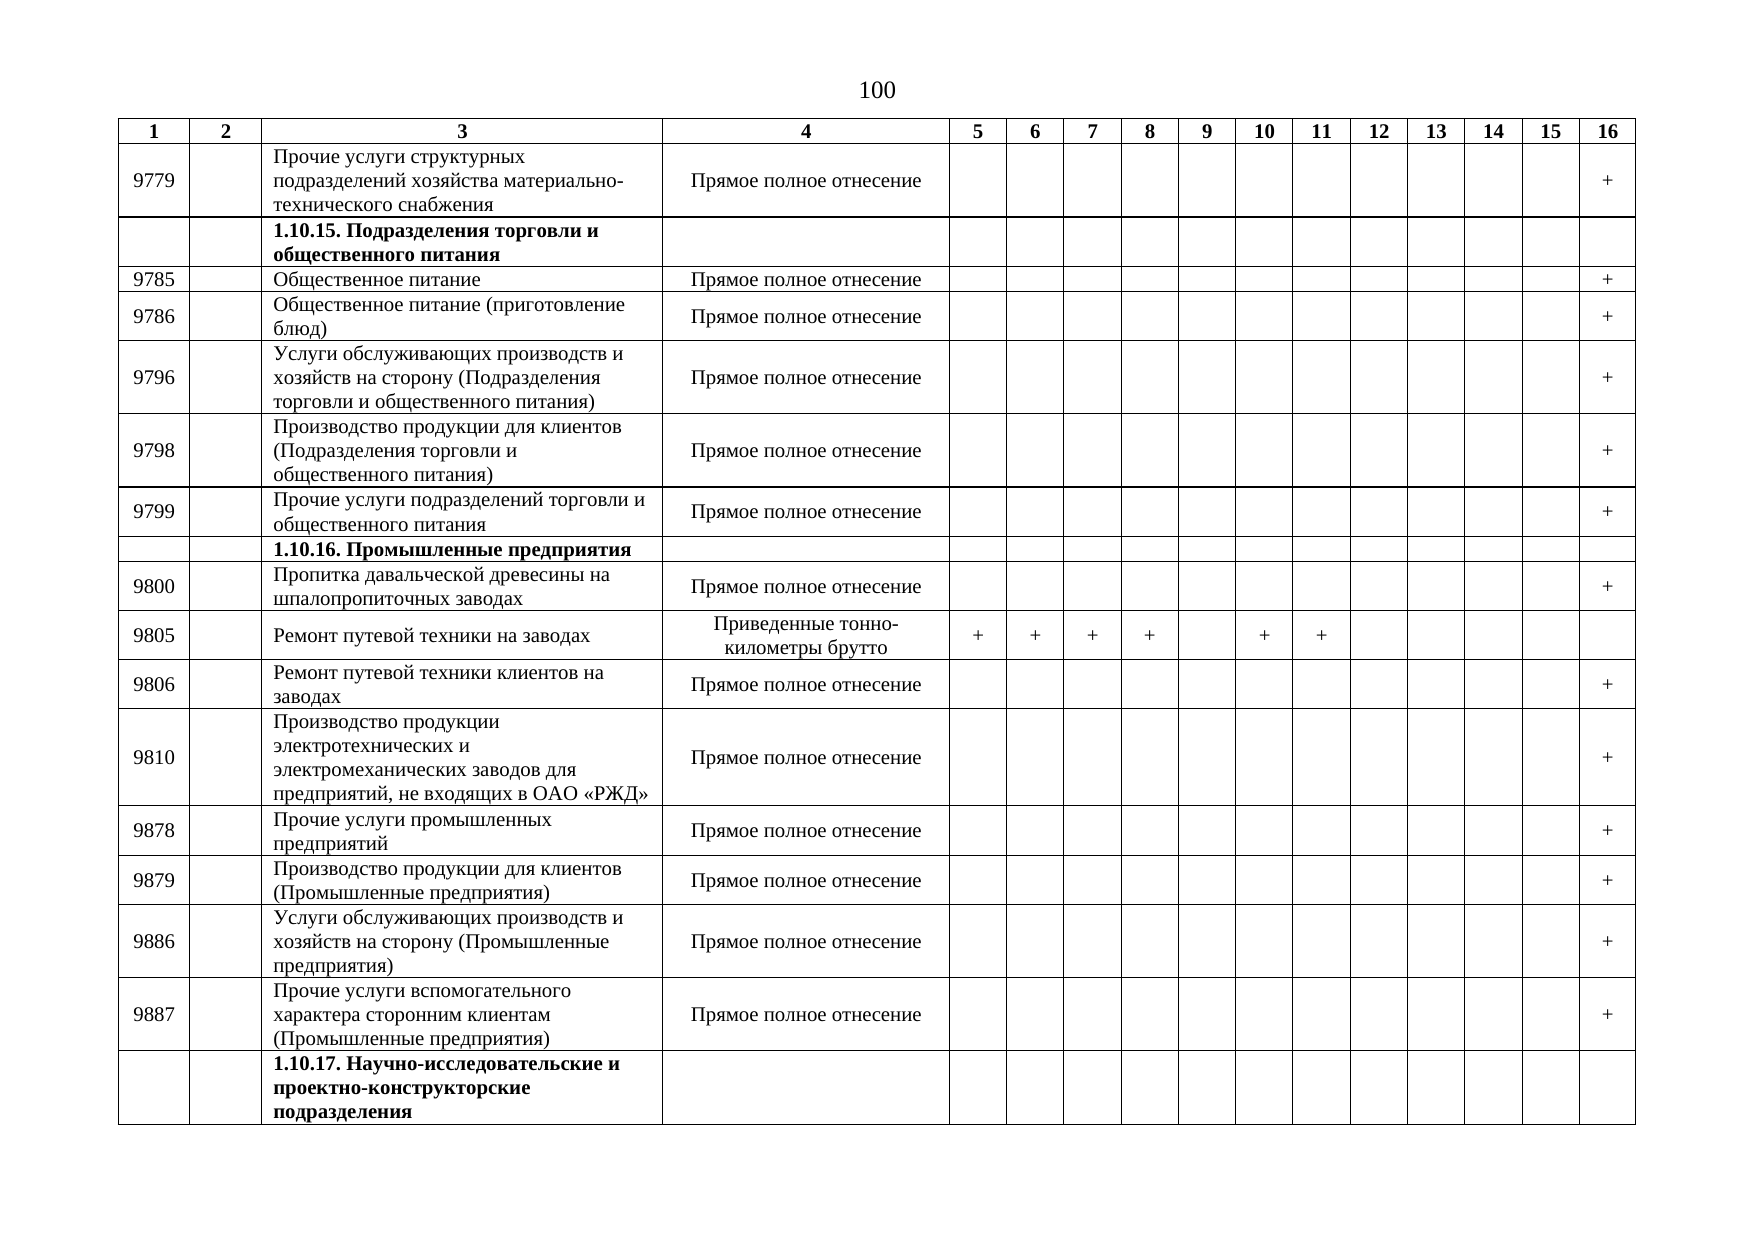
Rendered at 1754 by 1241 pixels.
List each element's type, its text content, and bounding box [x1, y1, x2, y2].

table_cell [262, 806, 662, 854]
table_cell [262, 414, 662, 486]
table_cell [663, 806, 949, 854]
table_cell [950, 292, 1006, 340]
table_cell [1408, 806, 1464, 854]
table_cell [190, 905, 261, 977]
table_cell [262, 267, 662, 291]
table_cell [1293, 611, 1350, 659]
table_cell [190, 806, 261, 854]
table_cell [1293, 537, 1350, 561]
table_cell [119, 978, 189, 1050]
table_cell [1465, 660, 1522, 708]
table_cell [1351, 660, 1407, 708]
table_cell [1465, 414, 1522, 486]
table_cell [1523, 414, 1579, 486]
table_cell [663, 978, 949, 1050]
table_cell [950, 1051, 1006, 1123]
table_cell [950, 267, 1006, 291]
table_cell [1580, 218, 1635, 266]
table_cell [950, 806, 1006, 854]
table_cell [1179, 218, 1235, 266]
table_header 7 [1064, 119, 1121, 143]
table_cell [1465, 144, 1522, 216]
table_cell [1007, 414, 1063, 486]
table_header 1 [119, 119, 189, 143]
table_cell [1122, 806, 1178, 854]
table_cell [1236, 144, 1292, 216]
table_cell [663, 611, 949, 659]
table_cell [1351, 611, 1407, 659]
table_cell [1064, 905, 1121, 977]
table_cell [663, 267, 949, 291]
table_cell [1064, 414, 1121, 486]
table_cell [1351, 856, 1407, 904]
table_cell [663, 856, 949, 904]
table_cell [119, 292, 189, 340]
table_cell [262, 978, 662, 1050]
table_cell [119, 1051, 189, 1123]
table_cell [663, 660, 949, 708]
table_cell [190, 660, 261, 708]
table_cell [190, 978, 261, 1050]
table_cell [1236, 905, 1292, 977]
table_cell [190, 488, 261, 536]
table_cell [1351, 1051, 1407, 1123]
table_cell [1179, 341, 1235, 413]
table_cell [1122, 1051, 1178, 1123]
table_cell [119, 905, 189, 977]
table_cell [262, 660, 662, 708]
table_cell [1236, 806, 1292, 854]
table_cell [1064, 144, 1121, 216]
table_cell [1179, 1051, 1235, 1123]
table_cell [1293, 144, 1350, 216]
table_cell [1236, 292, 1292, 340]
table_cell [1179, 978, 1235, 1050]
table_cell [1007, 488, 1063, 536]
table_header 12 [1351, 119, 1407, 143]
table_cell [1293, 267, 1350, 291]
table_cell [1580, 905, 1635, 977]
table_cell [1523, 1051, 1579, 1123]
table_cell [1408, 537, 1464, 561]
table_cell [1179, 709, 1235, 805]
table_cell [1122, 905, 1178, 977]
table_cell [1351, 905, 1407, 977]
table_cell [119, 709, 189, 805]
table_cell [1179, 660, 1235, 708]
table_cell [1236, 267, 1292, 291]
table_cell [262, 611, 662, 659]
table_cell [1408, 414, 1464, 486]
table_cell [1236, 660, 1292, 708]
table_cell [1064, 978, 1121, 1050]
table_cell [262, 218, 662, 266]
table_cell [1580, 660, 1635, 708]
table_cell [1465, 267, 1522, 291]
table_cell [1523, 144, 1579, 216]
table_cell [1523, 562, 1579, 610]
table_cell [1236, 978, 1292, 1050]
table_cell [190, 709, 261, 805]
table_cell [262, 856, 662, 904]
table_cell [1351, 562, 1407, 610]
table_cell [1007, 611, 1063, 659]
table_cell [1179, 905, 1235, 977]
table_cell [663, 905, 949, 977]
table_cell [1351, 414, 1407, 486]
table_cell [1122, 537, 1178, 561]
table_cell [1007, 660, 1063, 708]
table_header 15 [1523, 119, 1579, 143]
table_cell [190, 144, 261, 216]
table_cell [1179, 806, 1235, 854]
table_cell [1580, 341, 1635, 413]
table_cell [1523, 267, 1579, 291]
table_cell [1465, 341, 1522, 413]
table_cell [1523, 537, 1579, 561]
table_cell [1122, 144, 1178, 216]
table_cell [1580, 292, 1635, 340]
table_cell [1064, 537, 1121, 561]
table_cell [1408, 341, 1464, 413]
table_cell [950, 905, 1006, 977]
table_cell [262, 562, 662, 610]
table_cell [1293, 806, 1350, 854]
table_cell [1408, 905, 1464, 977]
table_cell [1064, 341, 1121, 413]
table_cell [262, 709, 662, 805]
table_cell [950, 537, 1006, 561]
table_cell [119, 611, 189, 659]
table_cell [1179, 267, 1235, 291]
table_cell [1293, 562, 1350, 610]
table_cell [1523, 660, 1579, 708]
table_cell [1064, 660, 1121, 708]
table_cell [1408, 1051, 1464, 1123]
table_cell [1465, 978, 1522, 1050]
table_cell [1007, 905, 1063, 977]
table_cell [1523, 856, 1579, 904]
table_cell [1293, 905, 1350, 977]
table_header 3 [262, 119, 662, 143]
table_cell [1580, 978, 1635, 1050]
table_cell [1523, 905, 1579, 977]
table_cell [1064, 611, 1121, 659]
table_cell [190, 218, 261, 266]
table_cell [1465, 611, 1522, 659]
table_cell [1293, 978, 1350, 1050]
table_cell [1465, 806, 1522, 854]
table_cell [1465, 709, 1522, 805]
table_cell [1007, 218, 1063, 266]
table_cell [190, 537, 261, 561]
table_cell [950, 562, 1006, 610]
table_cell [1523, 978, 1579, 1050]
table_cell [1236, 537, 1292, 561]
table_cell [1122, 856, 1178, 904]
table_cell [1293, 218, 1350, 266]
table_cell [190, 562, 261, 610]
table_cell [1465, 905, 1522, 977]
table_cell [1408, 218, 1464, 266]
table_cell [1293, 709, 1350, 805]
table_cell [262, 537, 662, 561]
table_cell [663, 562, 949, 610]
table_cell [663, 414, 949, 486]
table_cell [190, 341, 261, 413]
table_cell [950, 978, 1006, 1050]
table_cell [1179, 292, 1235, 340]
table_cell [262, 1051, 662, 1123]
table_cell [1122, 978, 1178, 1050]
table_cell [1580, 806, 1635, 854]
table_header 14 [1465, 119, 1522, 143]
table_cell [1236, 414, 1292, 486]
table_header 10 [1236, 119, 1292, 143]
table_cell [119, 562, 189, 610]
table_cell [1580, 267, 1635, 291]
table_header 2 [190, 119, 261, 143]
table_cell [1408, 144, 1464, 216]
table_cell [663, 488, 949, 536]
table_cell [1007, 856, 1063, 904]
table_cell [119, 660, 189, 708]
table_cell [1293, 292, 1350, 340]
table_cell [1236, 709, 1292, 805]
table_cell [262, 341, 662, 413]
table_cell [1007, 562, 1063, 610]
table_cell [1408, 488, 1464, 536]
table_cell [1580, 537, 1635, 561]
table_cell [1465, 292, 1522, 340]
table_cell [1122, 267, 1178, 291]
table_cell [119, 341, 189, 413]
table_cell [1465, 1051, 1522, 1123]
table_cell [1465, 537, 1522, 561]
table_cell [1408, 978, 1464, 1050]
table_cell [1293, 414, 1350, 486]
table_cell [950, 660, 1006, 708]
table_header 6 [1007, 119, 1063, 143]
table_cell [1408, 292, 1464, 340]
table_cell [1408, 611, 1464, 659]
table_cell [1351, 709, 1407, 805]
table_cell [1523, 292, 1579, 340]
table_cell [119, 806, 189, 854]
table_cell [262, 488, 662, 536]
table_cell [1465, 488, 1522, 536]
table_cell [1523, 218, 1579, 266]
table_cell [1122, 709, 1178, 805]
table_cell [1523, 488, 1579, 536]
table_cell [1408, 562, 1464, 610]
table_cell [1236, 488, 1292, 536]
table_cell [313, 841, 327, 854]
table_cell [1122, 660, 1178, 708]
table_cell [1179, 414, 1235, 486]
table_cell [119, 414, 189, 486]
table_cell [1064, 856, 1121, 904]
table_header 13 [1408, 119, 1464, 143]
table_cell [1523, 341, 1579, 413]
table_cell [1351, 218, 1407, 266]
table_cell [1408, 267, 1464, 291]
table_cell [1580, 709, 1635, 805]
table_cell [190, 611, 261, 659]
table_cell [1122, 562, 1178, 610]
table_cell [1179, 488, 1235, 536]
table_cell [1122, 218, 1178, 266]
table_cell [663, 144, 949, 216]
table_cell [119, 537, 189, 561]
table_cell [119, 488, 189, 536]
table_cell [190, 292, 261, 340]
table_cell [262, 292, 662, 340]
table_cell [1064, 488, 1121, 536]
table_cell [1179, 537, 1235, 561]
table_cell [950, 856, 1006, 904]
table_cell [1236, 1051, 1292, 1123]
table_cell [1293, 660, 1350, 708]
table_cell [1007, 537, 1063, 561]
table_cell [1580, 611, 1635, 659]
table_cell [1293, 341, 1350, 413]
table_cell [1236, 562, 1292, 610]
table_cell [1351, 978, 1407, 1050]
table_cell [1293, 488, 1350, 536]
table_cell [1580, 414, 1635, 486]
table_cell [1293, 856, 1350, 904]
table_header 11 [1293, 119, 1350, 143]
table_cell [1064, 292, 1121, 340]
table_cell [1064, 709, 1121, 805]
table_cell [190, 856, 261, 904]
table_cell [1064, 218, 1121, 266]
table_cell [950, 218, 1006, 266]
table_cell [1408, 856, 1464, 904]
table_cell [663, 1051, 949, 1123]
table_header 16 [1580, 119, 1635, 143]
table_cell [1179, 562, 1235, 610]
table_header 5 [950, 119, 1006, 143]
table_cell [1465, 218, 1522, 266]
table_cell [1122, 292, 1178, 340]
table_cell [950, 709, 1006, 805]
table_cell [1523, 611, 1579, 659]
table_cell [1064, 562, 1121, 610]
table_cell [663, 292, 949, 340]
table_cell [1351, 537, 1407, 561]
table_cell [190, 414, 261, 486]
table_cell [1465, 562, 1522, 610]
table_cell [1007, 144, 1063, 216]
table_header 8 [1122, 119, 1178, 143]
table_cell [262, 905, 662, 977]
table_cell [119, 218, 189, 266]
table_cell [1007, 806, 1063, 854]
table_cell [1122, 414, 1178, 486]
table_header 4 [663, 119, 949, 143]
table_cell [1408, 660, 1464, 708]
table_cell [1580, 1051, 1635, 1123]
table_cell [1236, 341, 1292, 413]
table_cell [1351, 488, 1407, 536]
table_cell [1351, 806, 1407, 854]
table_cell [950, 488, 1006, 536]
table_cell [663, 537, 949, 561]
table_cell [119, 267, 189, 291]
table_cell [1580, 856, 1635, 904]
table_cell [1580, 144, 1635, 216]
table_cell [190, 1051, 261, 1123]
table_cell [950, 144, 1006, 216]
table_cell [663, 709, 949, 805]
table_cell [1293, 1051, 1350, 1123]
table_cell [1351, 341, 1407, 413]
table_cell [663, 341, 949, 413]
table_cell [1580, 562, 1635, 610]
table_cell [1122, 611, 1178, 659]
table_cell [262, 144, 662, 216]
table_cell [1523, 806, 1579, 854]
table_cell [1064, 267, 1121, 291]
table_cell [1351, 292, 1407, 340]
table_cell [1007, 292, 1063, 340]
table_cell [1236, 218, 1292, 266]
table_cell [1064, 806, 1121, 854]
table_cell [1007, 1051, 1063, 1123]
table_header 9 [1179, 119, 1235, 143]
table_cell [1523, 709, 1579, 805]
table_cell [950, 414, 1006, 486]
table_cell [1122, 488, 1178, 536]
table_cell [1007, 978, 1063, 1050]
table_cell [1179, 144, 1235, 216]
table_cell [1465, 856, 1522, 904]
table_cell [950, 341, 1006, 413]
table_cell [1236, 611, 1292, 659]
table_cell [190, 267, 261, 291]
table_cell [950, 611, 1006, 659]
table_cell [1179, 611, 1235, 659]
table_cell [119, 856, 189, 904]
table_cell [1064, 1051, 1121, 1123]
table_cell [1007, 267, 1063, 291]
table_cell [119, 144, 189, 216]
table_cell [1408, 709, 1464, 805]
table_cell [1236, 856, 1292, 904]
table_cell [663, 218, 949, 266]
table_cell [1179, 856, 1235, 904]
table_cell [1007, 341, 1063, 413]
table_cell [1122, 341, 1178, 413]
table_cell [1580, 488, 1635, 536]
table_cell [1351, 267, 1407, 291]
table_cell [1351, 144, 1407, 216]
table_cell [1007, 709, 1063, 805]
